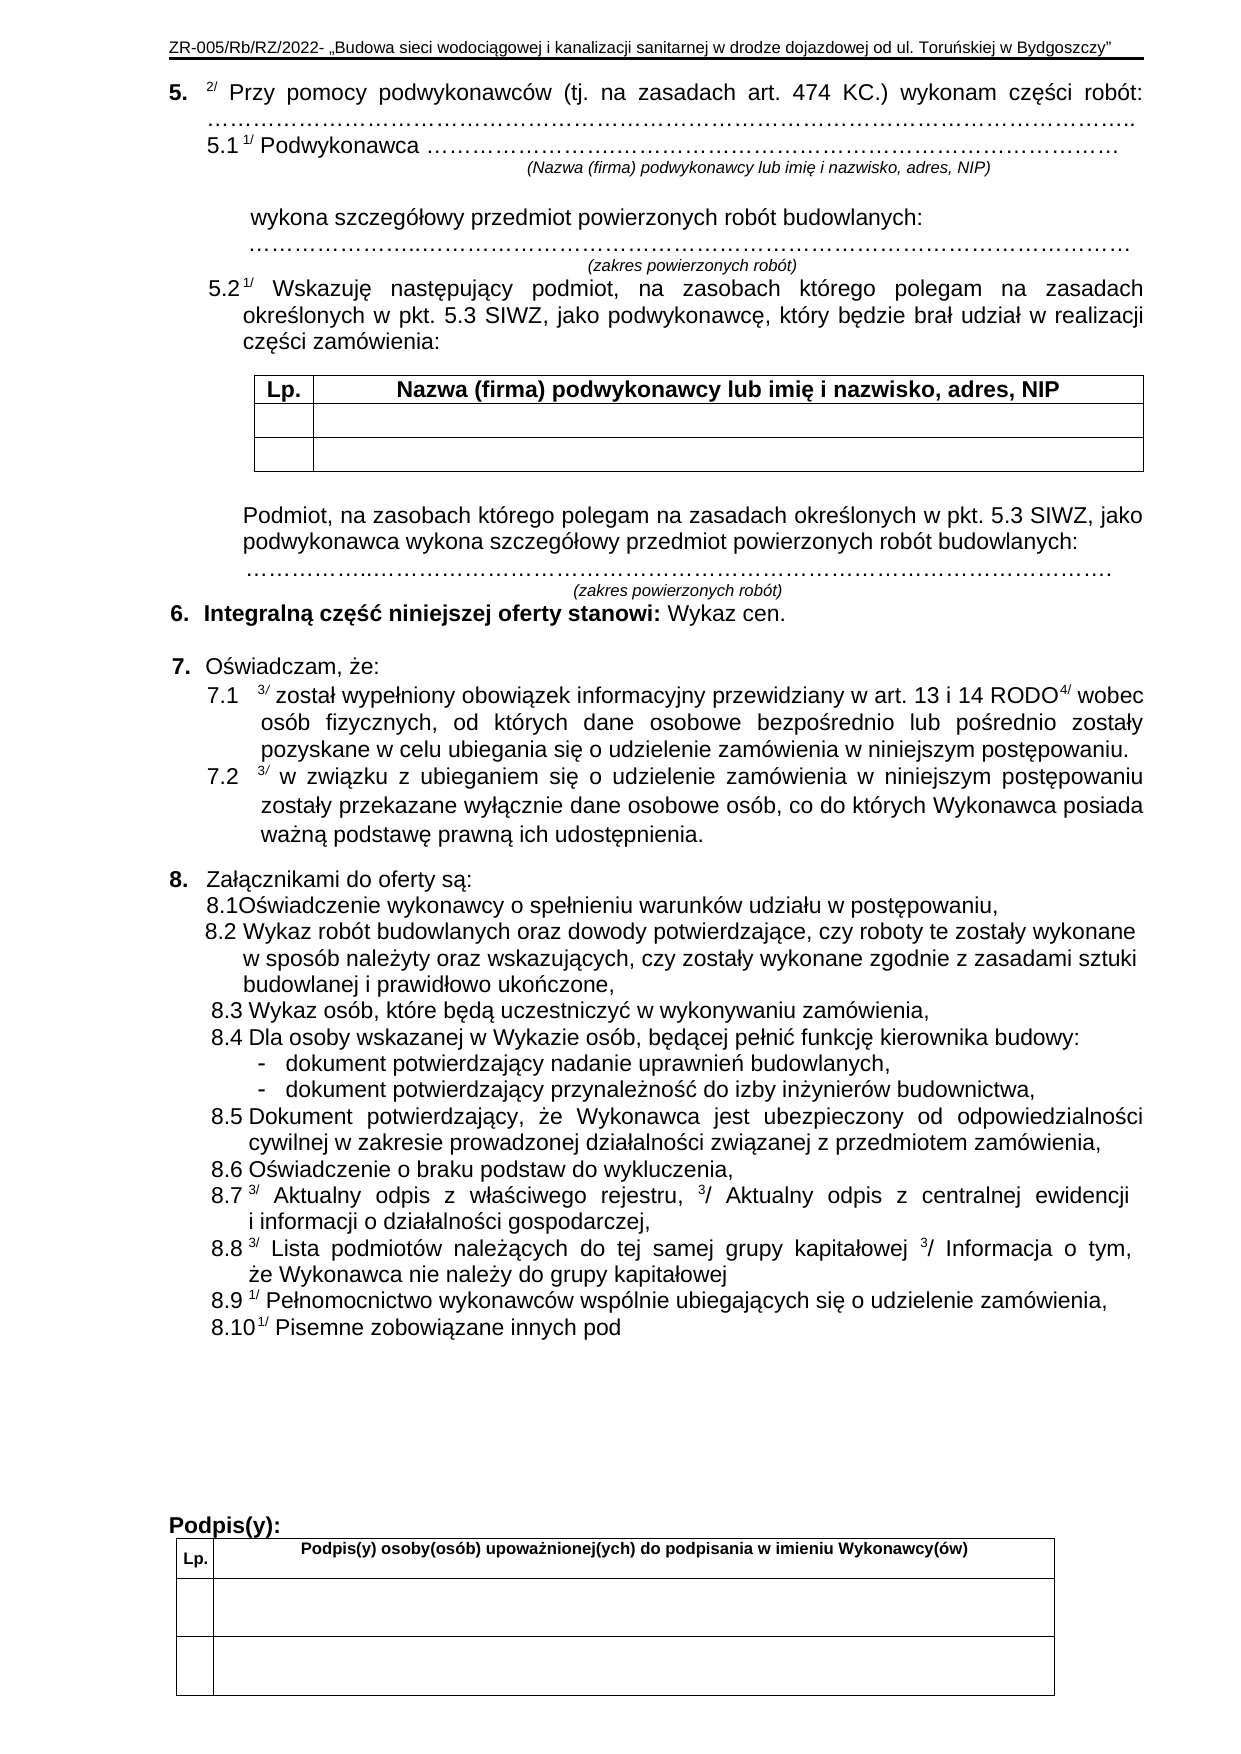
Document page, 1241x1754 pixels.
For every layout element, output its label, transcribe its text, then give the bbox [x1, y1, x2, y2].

table_cell [255, 438, 313, 471]
text w sposób należyty oraz wskazujących, czy zostały wykonane zgodnie z zasadami sztuki [198, 945, 1144, 971]
text 5.2 1/ Wskazuję następujący podmiot, na zasobach którego polegam na zasadach określonych w pkt. 5.3 SIWZ, jako podwykonawcę, który będzie brał udział w realizacji części zamówienia: [208, 275, 1144, 354]
table_cell [255, 404, 313, 437]
list Załącznikami do oferty są: [169, 866, 1144, 892]
text Podmiot, na zasobach którego polegam na zasadach określonych w pkt. 5.3 SIWZ, jako podwykonawca wykona szczegółowy przedmiot powierzonych robót budowlanych: [243, 502, 1144, 554]
list 1/ Pełnomocnictwo wykonawców wspólnie ubiegających się o udzielenie zamówienia, [211, 1287, 1144, 1314]
list 1/ Pisemne zobowiązane innych pod [211, 1314, 1144, 1340]
text (zakres powierzonych robót) [213, 581, 1144, 600]
table_cell [314, 438, 1143, 471]
table_header Nazwa (firma) podwykonawcy lub imię i nazwisko, adres, NIP [314, 376, 1143, 403]
list 3/ Aktualny odpis z właściwego rejestru, 3/ Aktualny odpis z centralnej ewidencji i informacji o działalności gospodarczej, [211, 1182, 1144, 1234]
text (Nazwa (firma) podwykonawcy lub imię i nazwisko, adres, NIP) [376, 158, 1144, 177]
text 8.2 Wykaz robót budowlanych oraz dowody potwierdzające, czy roboty te zostały wykonane [198, 918, 1144, 945]
list Wykaz osób, które będą uczestniczyć w wykonywaniu zamówienia, [211, 997, 1144, 1024]
text …………………..………………………………………………………………………………… (zakres powierzonych robót) [235, 230, 1144, 275]
table_cell [314, 404, 1143, 437]
text ……………..……………………………………………………………………………………. [213, 554, 1144, 581]
list Integralną część niniejszej oferty stanowi: Wykaz cen. [170, 600, 1144, 626]
list 3/ w związku z ubieganiem się o udzielenie zamówienia w niniejszym postępowaniu zostały przekazane wyłącznie dane osobowe osób, co do których Wykonawca posiada ważną podstawę prawną ich udostępnienia. [207, 762, 1144, 847]
table_header Lp. [255, 376, 313, 403]
list Oświadczam, że: [172, 653, 1144, 679]
list Oświadczenie o braku podstaw do wykluczenia, [211, 1156, 1144, 1182]
list 3/ Lista podmiotów należących do tej samej grupy kapitałowej 3/ Informacja o tym, że Wykonawca nie należy do grupy kapitałowej [211, 1234, 1144, 1287]
list dokument potwierdzający przynależność do izby inżynierów budownictwa, [258, 1076, 1144, 1103]
text 5.1 1/ Podwykonawca …………………….………………………………………………………… [207, 132, 1144, 158]
text wykona szczegółowy przedmiot powierzonych robót budowlanych: [250, 203, 1144, 230]
text 8.1Oświadczenie wykonawcy o spełnieniu warunków udziału w postępowaniu, [206, 892, 1144, 918]
text budowlanej i prawidłowo ukończone, [198, 971, 1144, 997]
list Dokument potwierdzający, że Wykonawca jest ubezpieczony od odpowiedzialności cywilnej w zakresie prowadzonej działalności związanej z przedmiotem zamówienia, [211, 1103, 1144, 1156]
list / Przy pomocy podwykonawców (tj. na zasadach art. 474 KC.) wykonam części robót: ………………………………………………………………………………………………………….. [169, 79, 1144, 132]
list Dla osoby wskazanej w Wykazie osób, będącej pełnić funkcję kierownika budowy: [211, 1024, 1144, 1050]
list / został wypełniony obowiązek informacyjny przewidziany w art. 13 i 14 RODO/ wobec osób fizycznych, od których dane osobowe bezpośrednio lub pośrednio zostały pozyskane w celu ubiegania się o udzielenie zamówienia w niniejszym postępowaniu. [207, 681, 1144, 762]
list dokument potwierdzający nadanie uprawnień budowlanych, [258, 1050, 1144, 1076]
